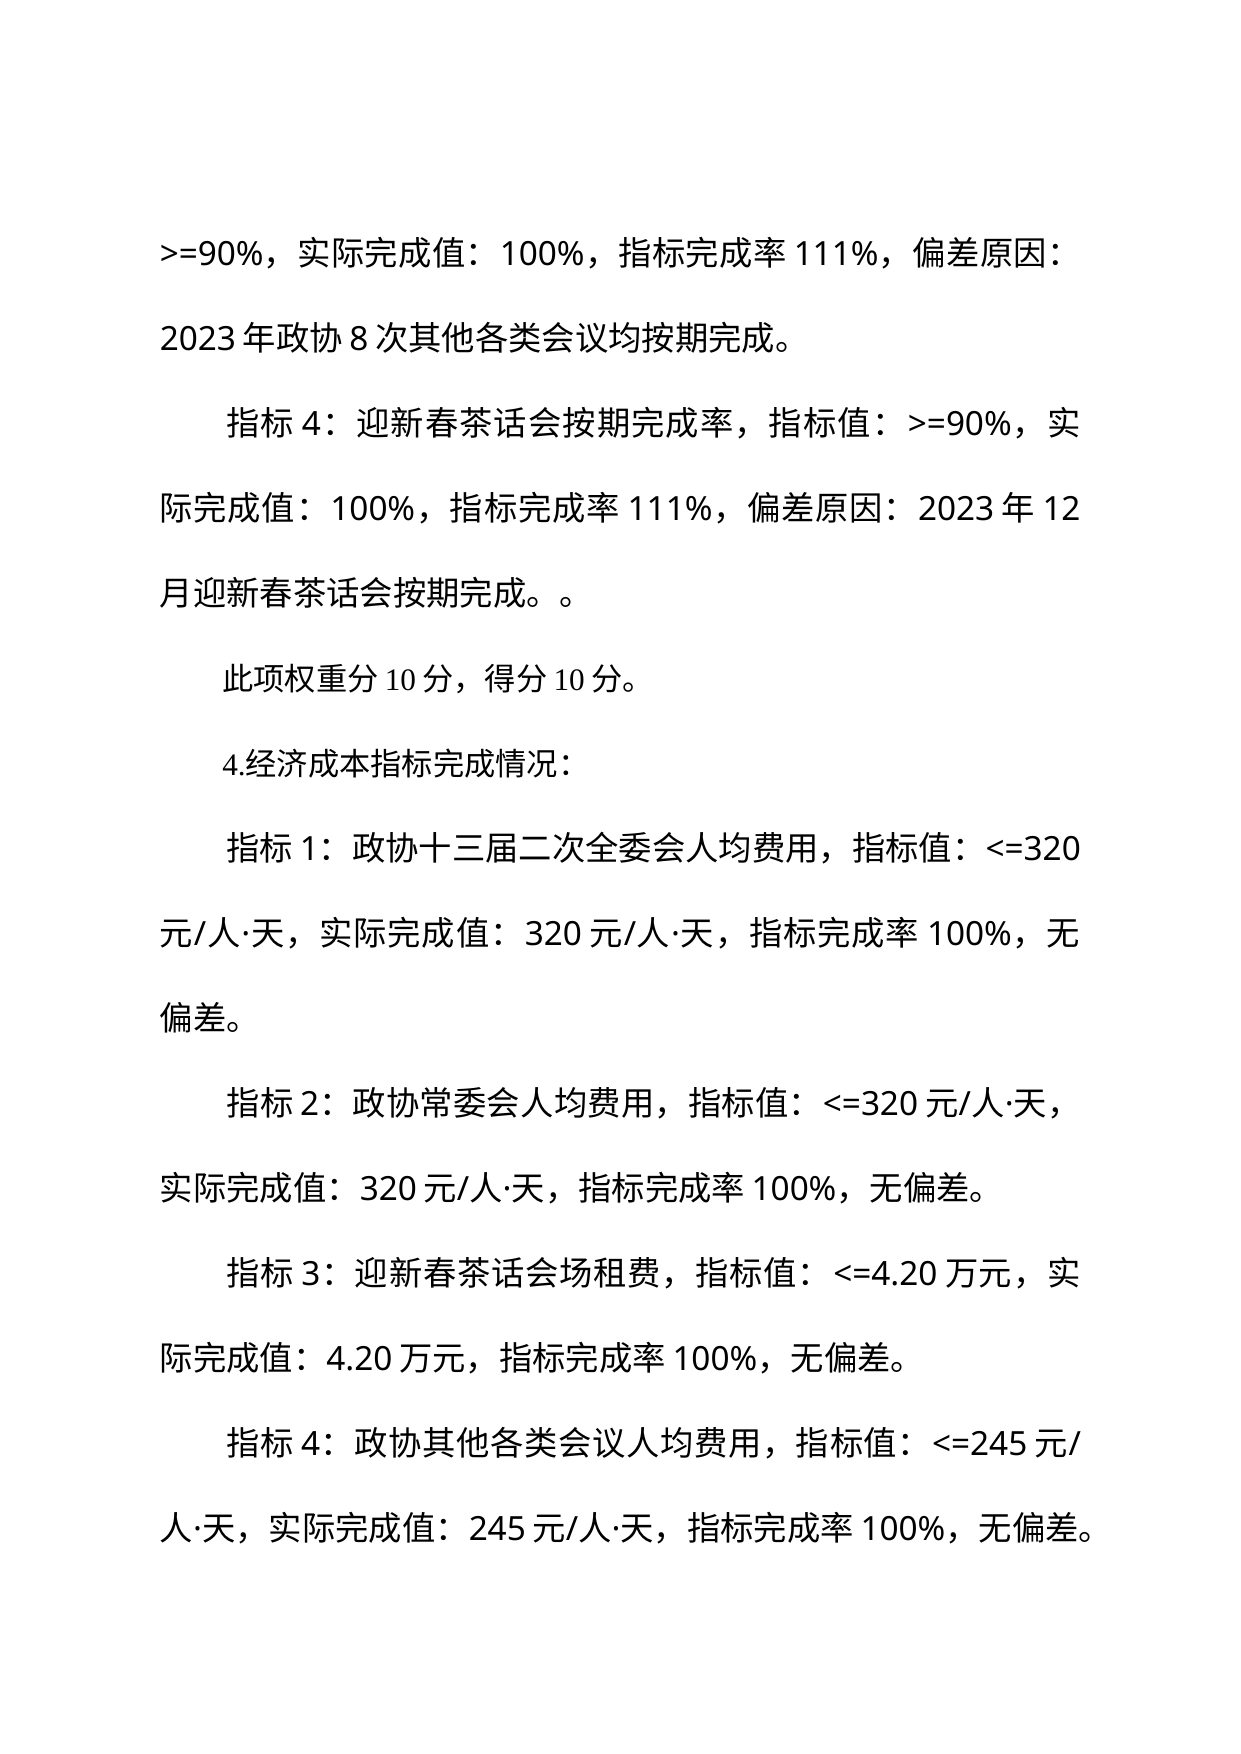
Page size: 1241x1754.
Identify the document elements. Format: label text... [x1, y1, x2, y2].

text 4.经济成本指标完成情况： [159, 719, 1081, 804]
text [159, 209, 1081, 379]
text 此项权重分10分，得分10分。 [159, 634, 1081, 719]
text 指标3：迎新春茶话会场租费，指标值：<=4.20万元，实际完成值：4.20万元，指标完成率100%，无偏差。 [159, 1229, 1081, 1399]
text 指标2：政协常委会人均费用，指标值：<=320元/人·天，实际完成值：320元/人·天，指标完成率100%，无偏差。 [159, 1059, 1081, 1229]
text 指标1：政协十三届二次全委会人均费用，指标值：<=320元/人·天，实际完成值：320元/人·天，指标完成率100%，无偏差。 [159, 804, 1081, 1059]
text 指标4：政协其他各类会议人均费用，指标值：<=245元/人·天，实际完成值：245元/人·天，指标完成率100%，无偏差。 [159, 1399, 1081, 1569]
text 指标4：迎新春茶话会按期完成率，指标值：>=90%，实际完成值：100%，指标完成率111%，偏差原因：2023年12月迎新春茶话会按期完成。。 [159, 379, 1081, 634]
